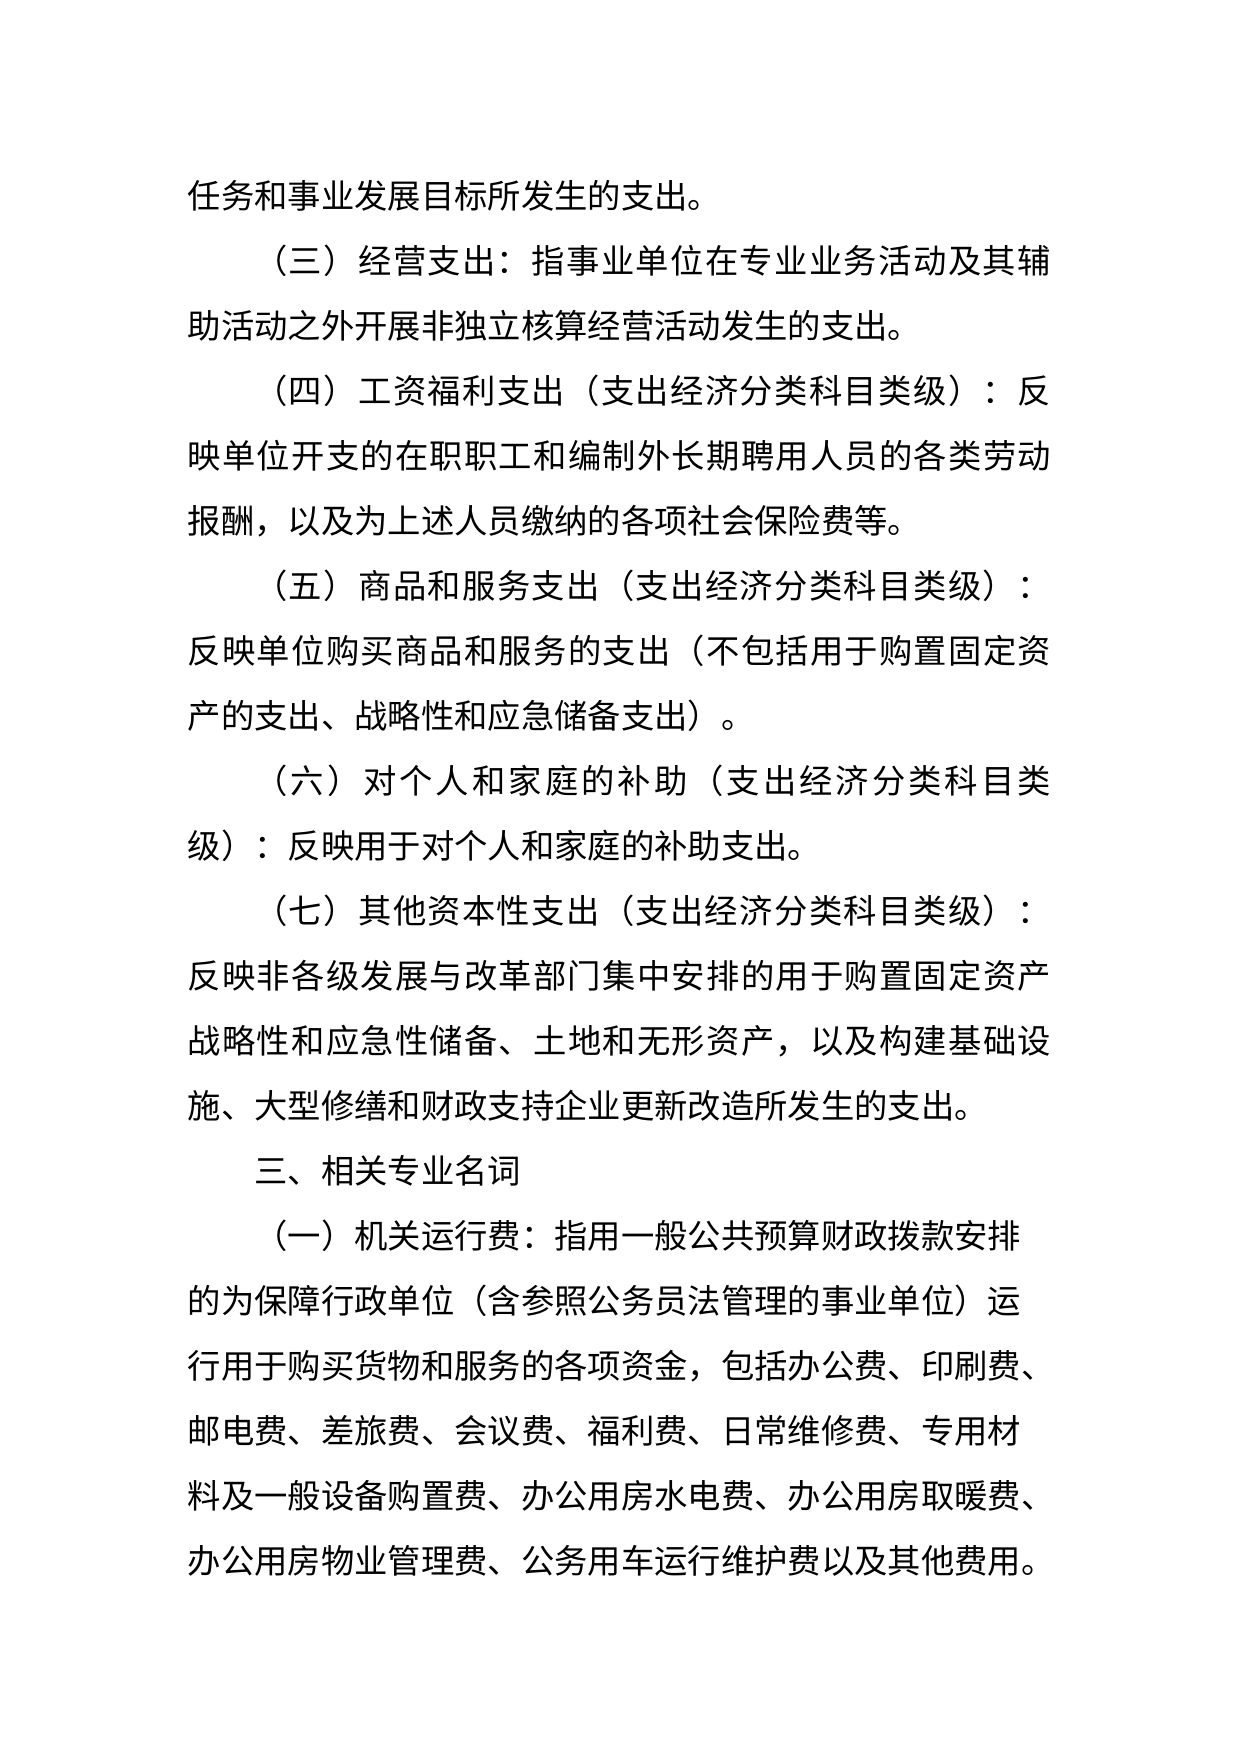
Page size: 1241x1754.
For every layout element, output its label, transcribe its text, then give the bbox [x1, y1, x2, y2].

text （六）对个人和家庭的补助（支出经济分类科目类级）：反映用于对个人和家庭的补助支出。 [187, 747, 1053, 877]
text （三）经营支出：指事业单位在专业业务活动及其辅助活动之外开展非独立核算经营活动发生的支出。 [187, 227, 1053, 357]
text （七）其他资本性支出（支出经济分类科目类级）：反映非各级发展与改革部门集中安排的用于购置固定资产、战略性和应急性储备、土地和无形资产，以及构建基础设施、大型修缮和财政支持企业更新改造所发生的支出。 [187, 877, 1053, 1137]
text （一）机关运行费：指用一般公共预算财政拨款安排的为保障行政单位（含参照公务员法管理的事业单位）运行用于购买货物和服务的各项资金，包括办公费、印刷费、邮电费、差旅费、会议费、福利费、日常维修费、专用材料及一般设备购置费、办公用房水电费、办公用房取暖费、办公用房物业管理费、公务用车运行维护费以及其他费用。 [187, 1202, 1053, 1592]
text （四）工资福利支出（支出经济分类科目类级）：反映单位开支的在职职工和编制外长期聘用人员的各类劳动报酬，以及为上述人员缴纳的各项社会保险费等。 [187, 357, 1053, 552]
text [187, 162, 1053, 227]
text （五）商品和服务支出（支出经济分类科目类级）：反映单位购买商品和服务的支出（不包括用于购置固定资产的支出、战略性和应急储备支出）。 [187, 552, 1053, 747]
text 三、相关专业名词 [187, 1137, 1053, 1202]
